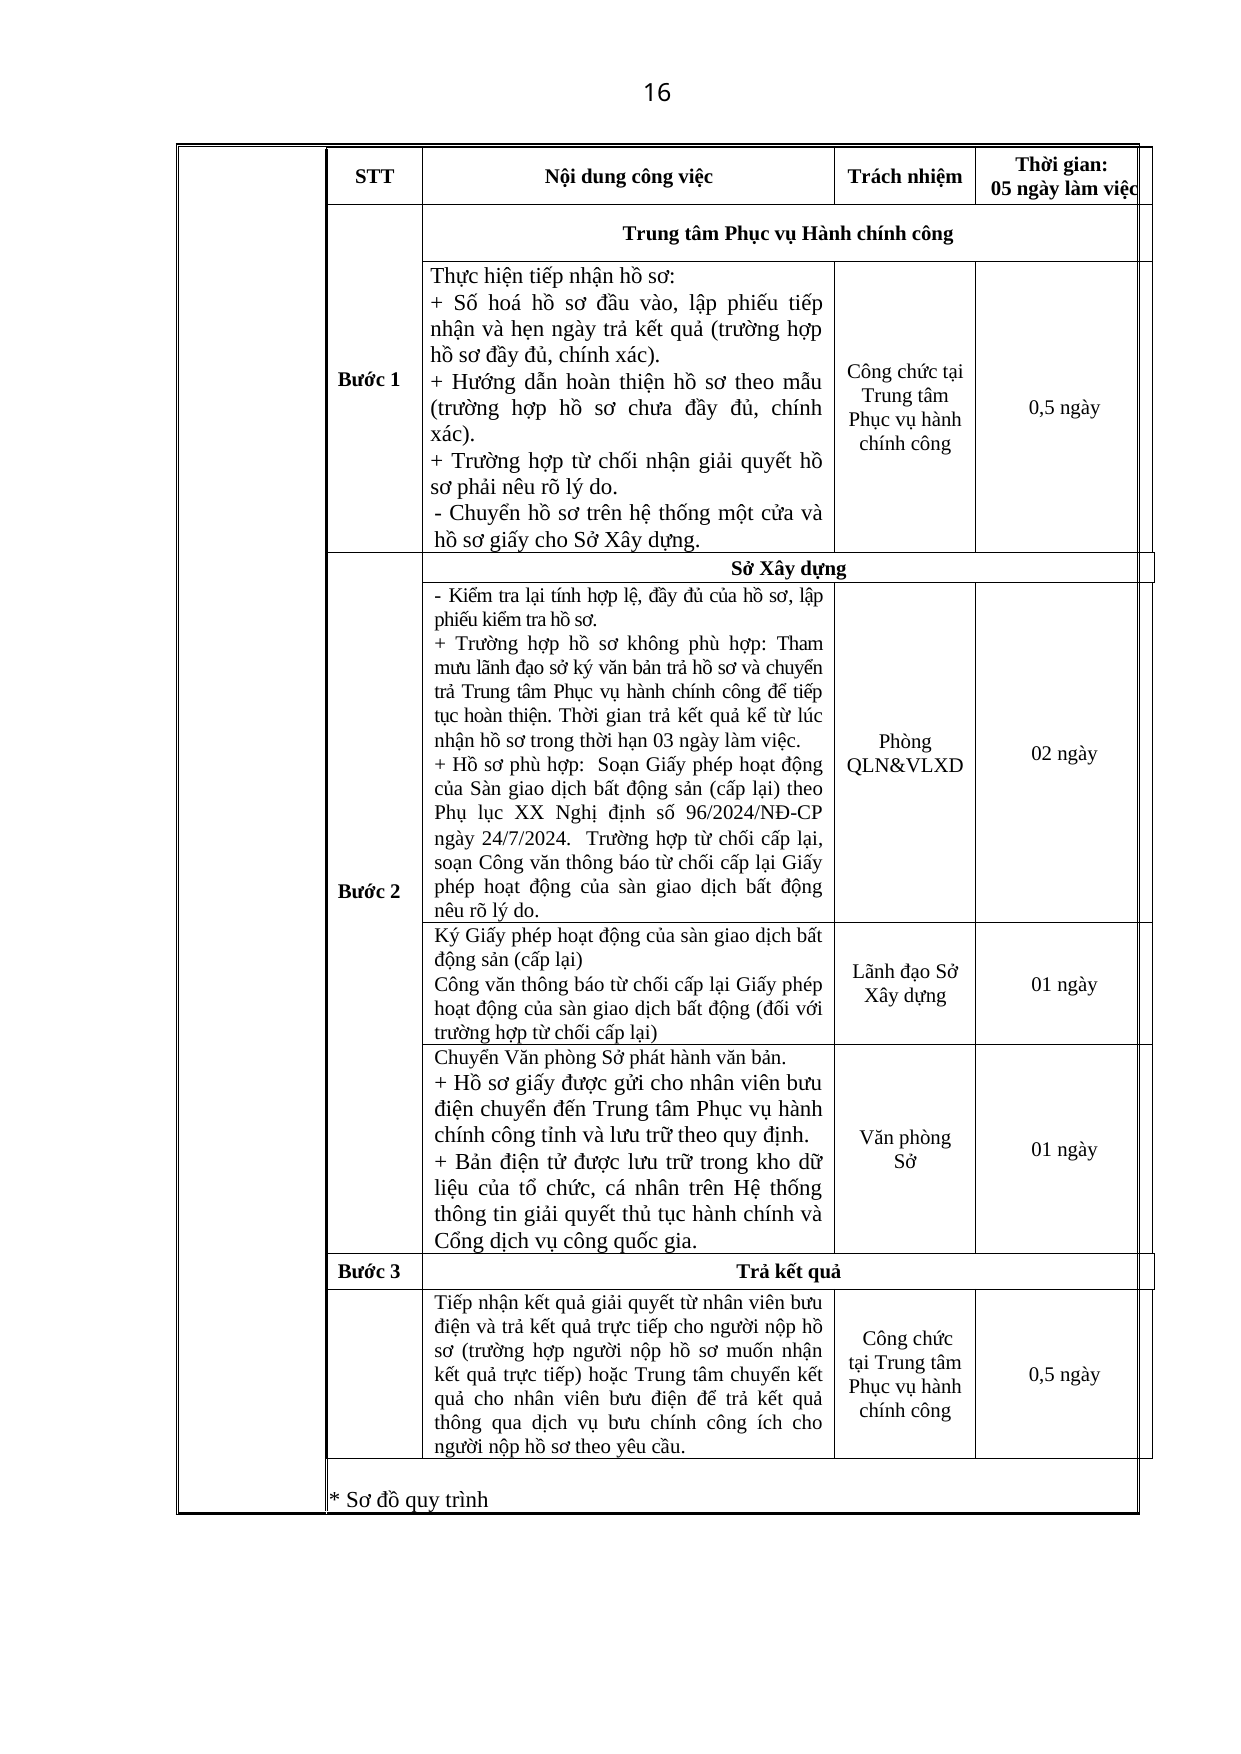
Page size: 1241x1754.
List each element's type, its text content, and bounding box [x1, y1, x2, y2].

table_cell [179, 147, 326, 1512]
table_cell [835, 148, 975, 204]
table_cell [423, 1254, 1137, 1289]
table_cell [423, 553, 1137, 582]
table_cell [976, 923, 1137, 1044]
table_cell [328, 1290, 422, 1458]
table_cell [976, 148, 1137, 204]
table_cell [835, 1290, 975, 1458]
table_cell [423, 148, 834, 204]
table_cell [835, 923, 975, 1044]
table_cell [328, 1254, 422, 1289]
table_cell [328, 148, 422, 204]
